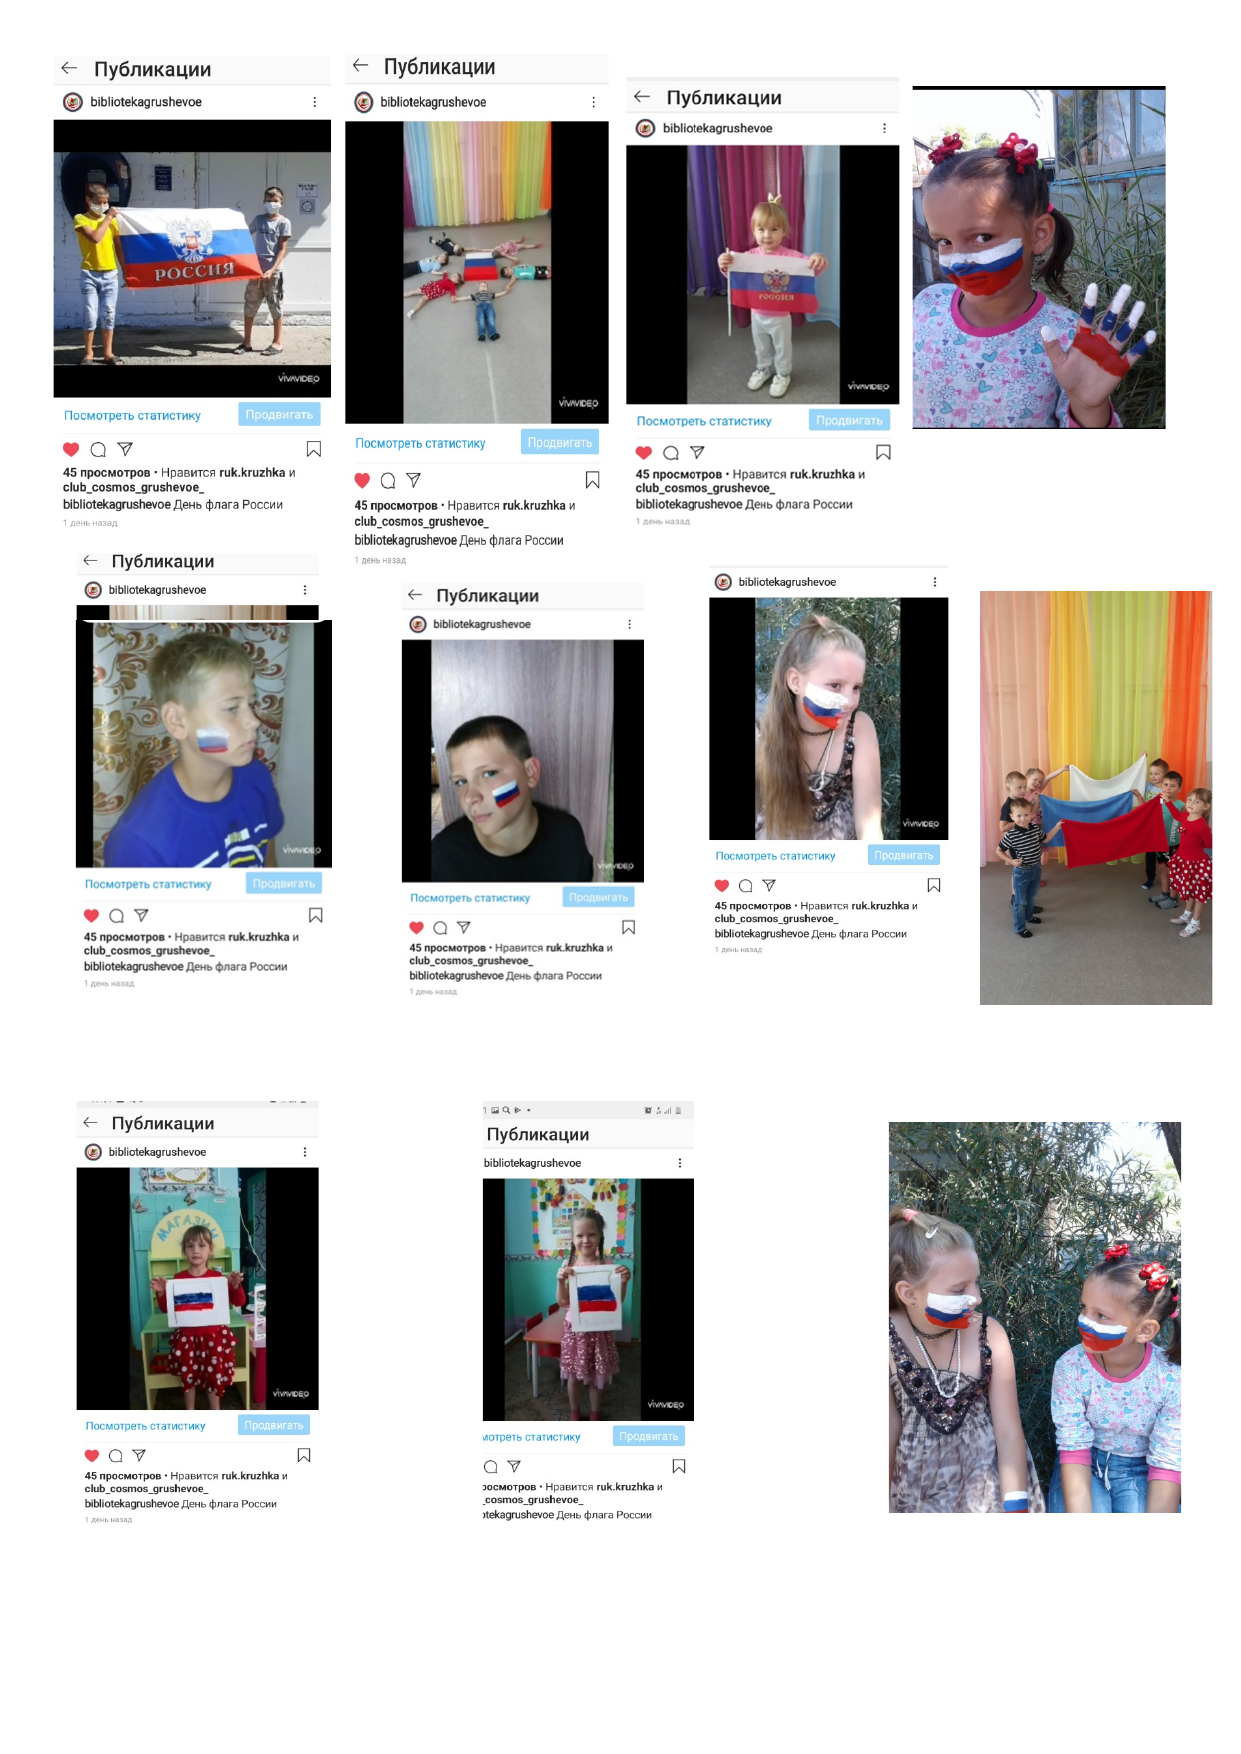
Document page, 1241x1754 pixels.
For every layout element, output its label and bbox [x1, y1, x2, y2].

picture [345, 53, 609, 579]
picture [53, 56, 331, 539]
picture [626, 77, 900, 539]
picture [980, 591, 1213, 1005]
picture [888, 1122, 1182, 1513]
picture [401, 583, 644, 1007]
picture [912, 86, 1166, 429]
picture [709, 565, 949, 968]
picture [75, 553, 332, 1001]
picture [76, 1101, 319, 1524]
picture [482, 1101, 694, 1524]
